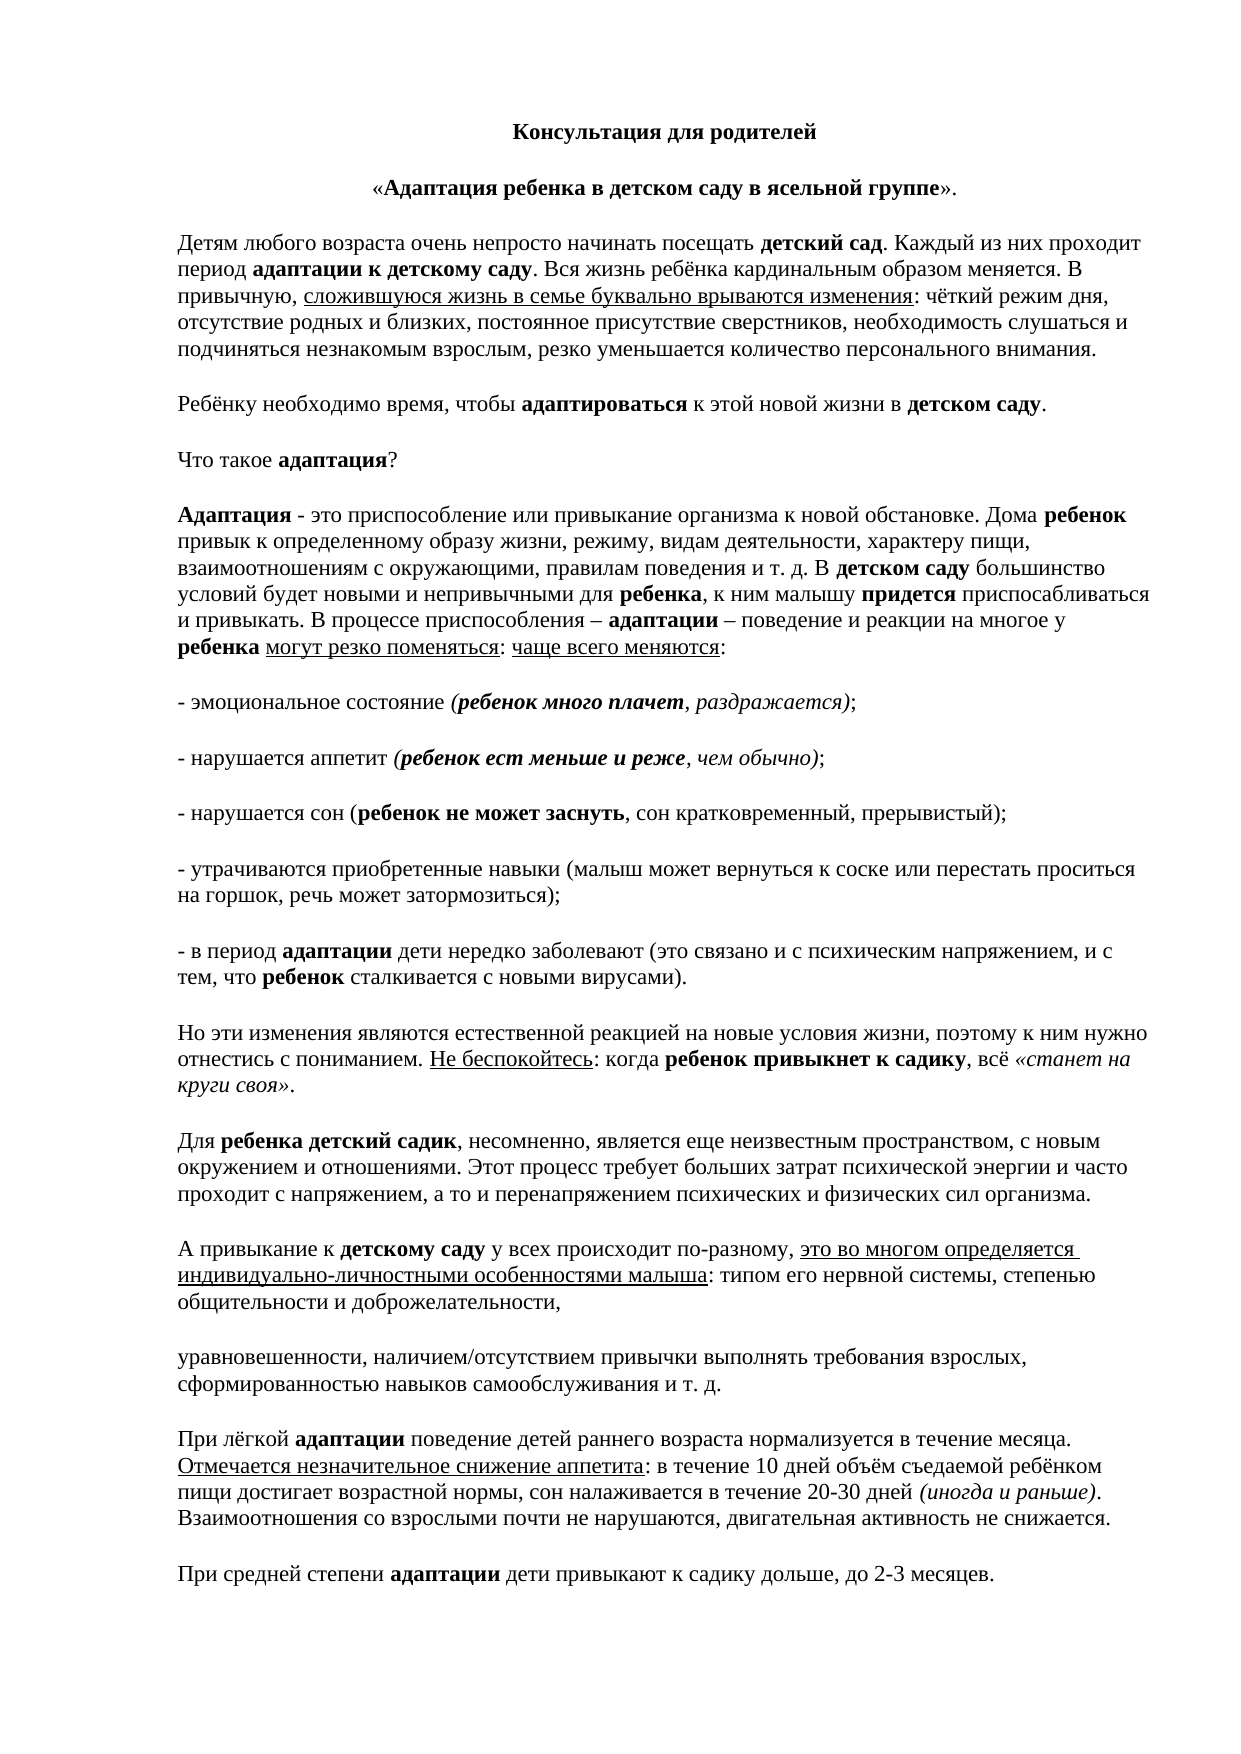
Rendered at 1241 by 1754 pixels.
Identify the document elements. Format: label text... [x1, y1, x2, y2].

text - в период адаптации дети нередко заболевают (это связано и с психическим напряжением, и с тем, что ребенок сталкивается с новыми вирусами). [177, 937, 1152, 989]
text Консультация для родителей [177, 118, 1152, 144]
text Но эти изменения являются естественной реакцией на новые условия жизни, поэтому к ним нужно отнестись с пониманием. Не беспокойтесь: когда ребенок привыкнет к садику, всё «станет на круги своя». [177, 1019, 1152, 1098]
text А привыкание к детскому саду у всех происходит по-разному, это во многом определяется индивидуально-личностными особенностями малыша: типом его нервной системы, степенью общительности и доброжелательности, [177, 1235, 1152, 1314]
text «Адаптация ребенка в детском саду в ясельной группе». [177, 174, 1152, 200]
text Детям любого возраста очень непросто начинать посещать детский сад. Каждый из них проходит период адаптации к детскому саду. Вся жизнь ребёнка кардинальным образом меняется. В привычную, сложившуюся жизнь в семье буквально врываются изменения: чёткий режим дня, отсутствие родных и близких, постоянное присутствие сверстников, необходимость слушаться и подчиняться незнакомым взрослым, резко уменьшается количество персонального внимания. [177, 229, 1152, 361]
text Ребёнку необходимо время, чтобы адаптироваться к этой новой жизни в детском саду. [177, 390, 1152, 416]
text - эмоциональное состояние (ребенок много плачет, раздражается); [177, 688, 1152, 715]
text - утрачиваются приобретенные навыки (малыш может вернуться к соске или перестать проситься на горшок, речь может затормозиться); [177, 855, 1152, 908]
text - нарушается сон (ребенок не может заснуть, сон кратковременный, прерывистый); [177, 799, 1152, 826]
text Что такое адаптация? [177, 446, 1152, 472]
text - нарушается аппетит (ребенок ест меньше и реже, чем обычно); [177, 744, 1152, 770]
text При лёгкой адаптации поведение детей раннего возраста нормализуется в течение месяца. Отмечается незначительное снижение аппетита: в течение 10 дней объём съедаемой ребёнком пищи достигает возрастной нормы, сон налаживается в течение 20-30 дней (иногда и раньше). Взаимоотношения со взрослыми почти не нарушаются, двигательная активность не снижается. [177, 1425, 1152, 1531]
text уравновешенности, наличием/отсутствием привычки выполнять требования взрослых, сформированностью навыков самообслуживания и т. д. [177, 1343, 1152, 1396]
text Для ребенка детский садик, несомненно, является еще неизвестным пространством, с новым окружением и отношениями. Этот процесс требует больших затрат психической энергии и часто проходит с напряжением, а то и перенапряжением психических и физических сил организма. [177, 1127, 1152, 1206]
text Адаптация - это приспособление или привыкание организма к новой обстановке. Дома ребенок привык к определенному образу жизни, режиму, видам деятельности, характеру пищи, взаимоотношениям с окружающими, правилам поведения и т. д. В детском саду большинство условий будет новыми и непривычными для ребенка, к ним малышу придется приспосабливаться и привыкать. В процессе приспособления – адаптации – поведение и реакции на многое у ребенка могут резко поменяться: чаще всего меняются: [177, 501, 1152, 659]
text При средней степени адаптации дети привыкают к садику дольше, до 2-3 месяцев. [177, 1560, 1152, 1586]
